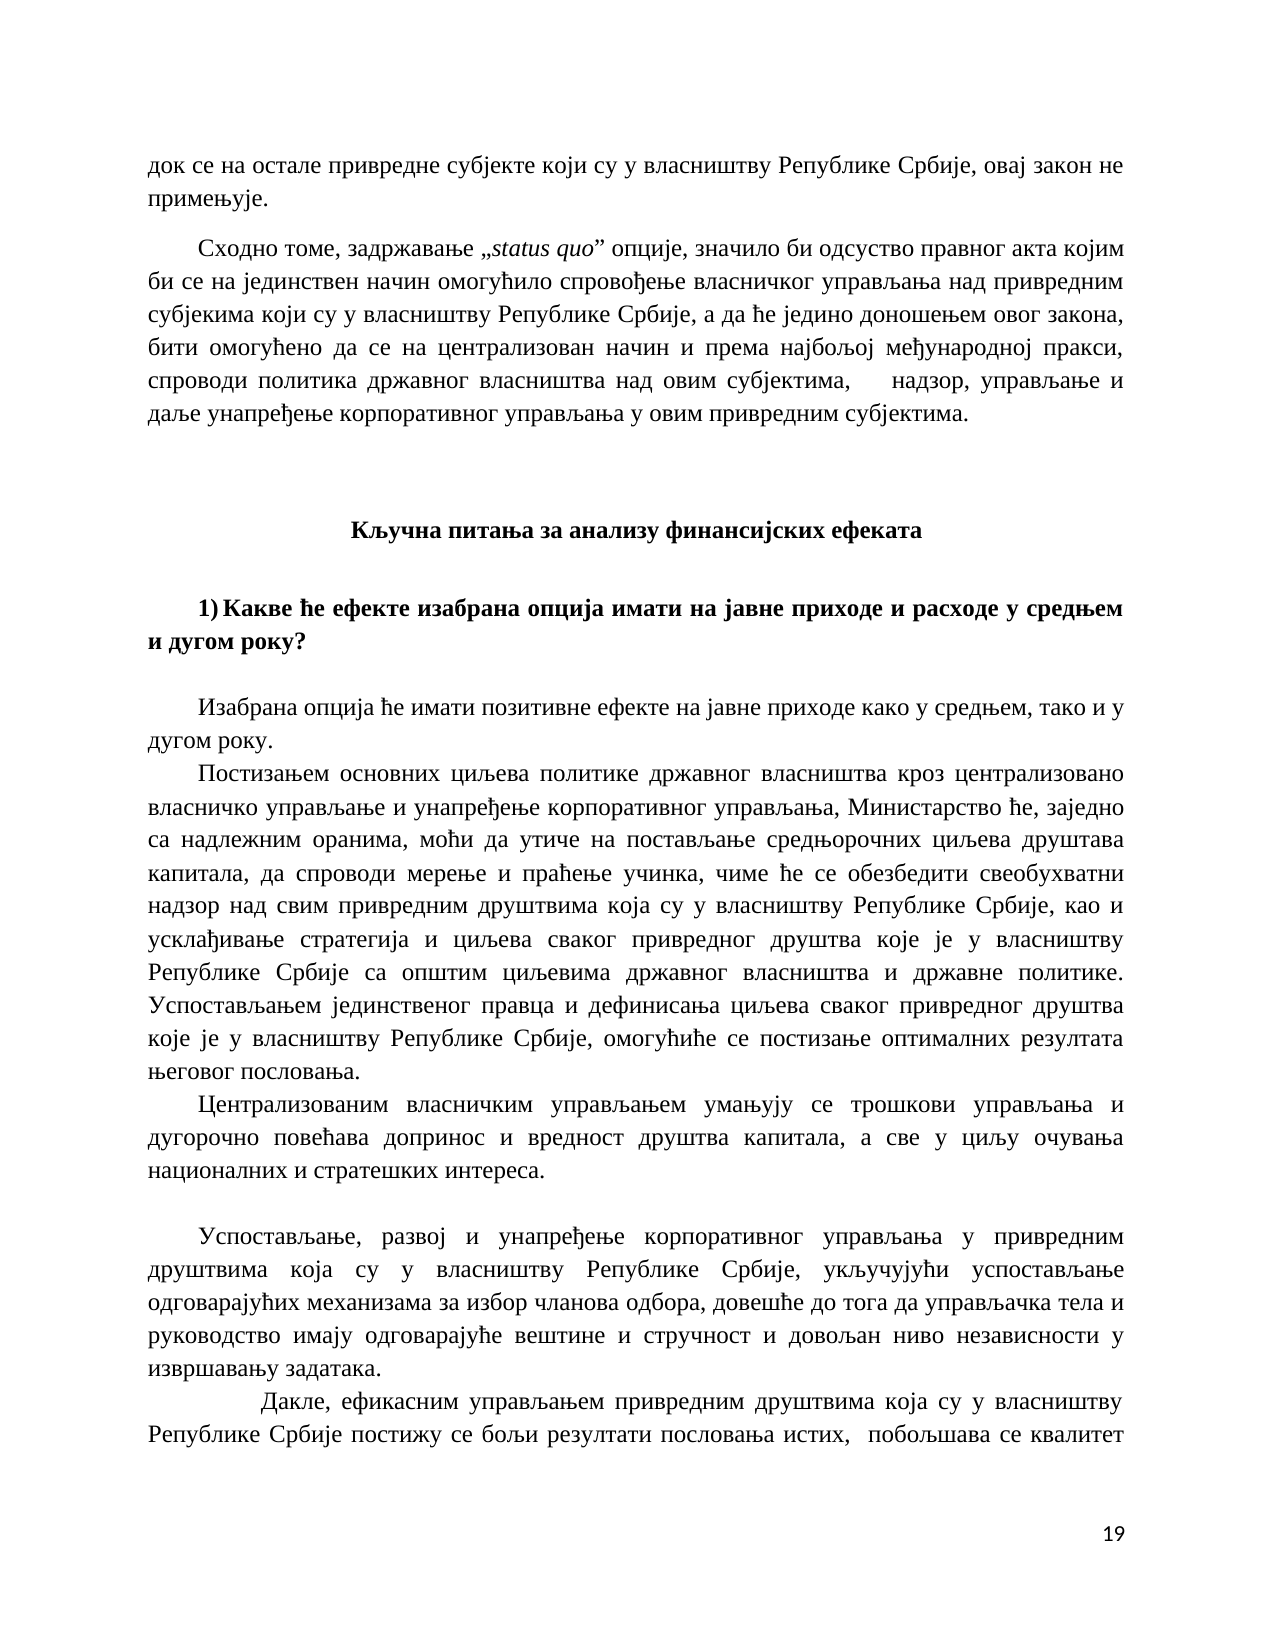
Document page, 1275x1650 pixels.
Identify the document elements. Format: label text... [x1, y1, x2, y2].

text Сходно томе, задржавање „status quo” опције, значило би одсуство правног акта којим би се на јединствен начин омогућило спровођење власничког управљања над привредним субјекима који су у власништву Републике Србије, а да ће једино доношењем овог закона, бити омогућено да се на централизован начин и према најбољој међународној пракси, спроводи политика државног власништва над овим субјектима, надзор, управљање и даље унапређење корпоративног управљања у овим привредним субјектима. [148, 233, 1125, 427]
list Какве ће ефекте изабранa опцијa имати на јавне приходе и расходе у средњем и дугом року? [148, 593, 1125, 655]
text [148, 150, 1125, 212]
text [148, 1386, 1125, 1448]
text Централизованим власничким управљањем умањују се трошкови управљања и дугорочно повећава допринос и вредност друштва капитала, а све у циљу очувања националних и стратешких интереса. [148, 1089, 1125, 1183]
text Кључна питања за анализу финансијских ефеката [148, 515, 1125, 544]
text Постизањем основних циљева политике државног власништва кроз централизовано власничко управљање и унапређење корпоративног управљања, Министарство ће, заједно са надлежним оранима, моћи да утиче на постављање средњорочних циљева друштава капитала, да спроводи мерење и праћење учинка, чиме ће се обезбедити свеобухватни надзор над свим привредним друштвима која су у власништву Републике Србије, као и усклађивање стратегија и циљева сваког привредног друштва које је у власништву Републике Србије са општим циљевима државног власништва и државне политике. Успостављањем јединственог правца и дефинисања циљева сваког привредног друштва које је у власништву Републике Србије, омогућиће се постизање оптималних резултата његовог пословања. [148, 758, 1125, 1084]
text Успостављање, развој и унапређење корпоративног управљања у привредним друштвима која су у власништву Републике Србије, укључујући успостављање одговарајућих механизама за избор чланова одбора, довешће до тога да управљачка тела и руководство имају одговарајуће вештине и стручност и довољан ниво независности у извршавању задатака. [148, 1221, 1125, 1382]
text Изабрана опција ће имати позитивне ефекте на јавне приходе како у средњем, тако и у дугом року. [148, 692, 1125, 754]
